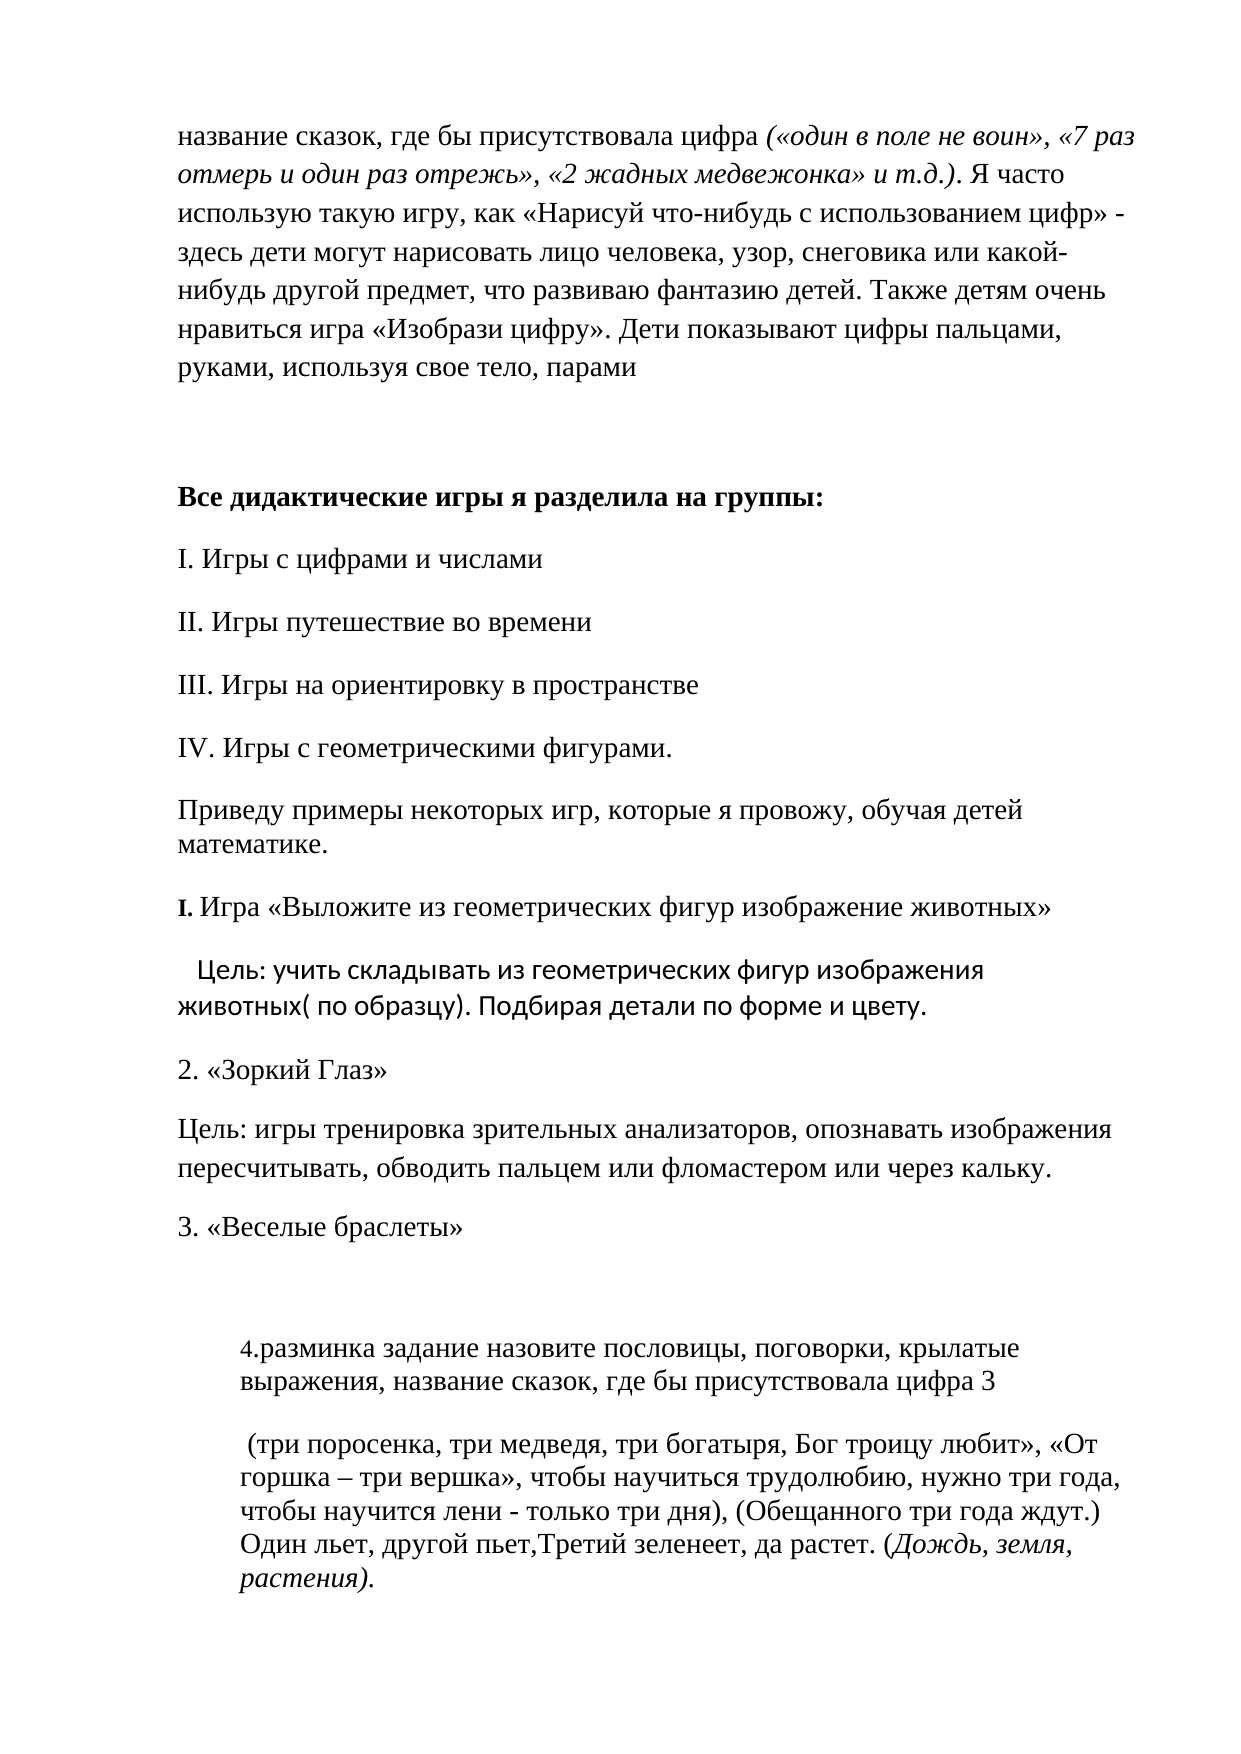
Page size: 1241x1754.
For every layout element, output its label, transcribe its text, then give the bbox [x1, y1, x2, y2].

text III. Игры на ориентировку в пространстве [177, 667, 1152, 701]
text 3. «Веселые браслеты» [177, 1209, 1152, 1243]
text Приведу примеры некоторых игр, которые я провожу, обучая детей математике. [177, 792, 1152, 859]
text Все дидактические игры я разделила на группы: [177, 479, 1152, 512]
text Цель: учить складывать из геометрических фигур изображения животных( по образцу). Подбирая детали по форме и цвету. [177, 951, 1152, 1023]
text IV. Игры с геометрическими фигурами. [177, 730, 1152, 763]
text I. Игра «Выложите из геометрических фигур изображение животных» [177, 889, 1152, 922]
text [177, 118, 1152, 383]
text 2. «Зоркий Глаз» [177, 1052, 1152, 1085]
text Цель: игры тренировка зрительных анализаторов, опознавать изображения пересчитывать, обводить пальцем или фломастером или через кальку. [177, 1111, 1152, 1183]
text 4.разминка задание назовите пословицы, поговорки, крылатые выражения, название сказок, где бы присутствовала цифра 3 [240, 1330, 1152, 1397]
text (три поросенка, три медведя, три богатыря, Бог троицу любит», «От горшка – три вершка», чтобы научиться трудолюбию, нужно три года, чтобы научится лени - только три дня), (Обещанного три года ждут.) Один льет, другой пьет,Третий зеленеет, да растет. (Дождь, земля, растения). [240, 1426, 1152, 1594]
text I. Игры с цифрами и числами [177, 542, 1152, 575]
text II. Игры путешествие во времени [177, 604, 1152, 638]
